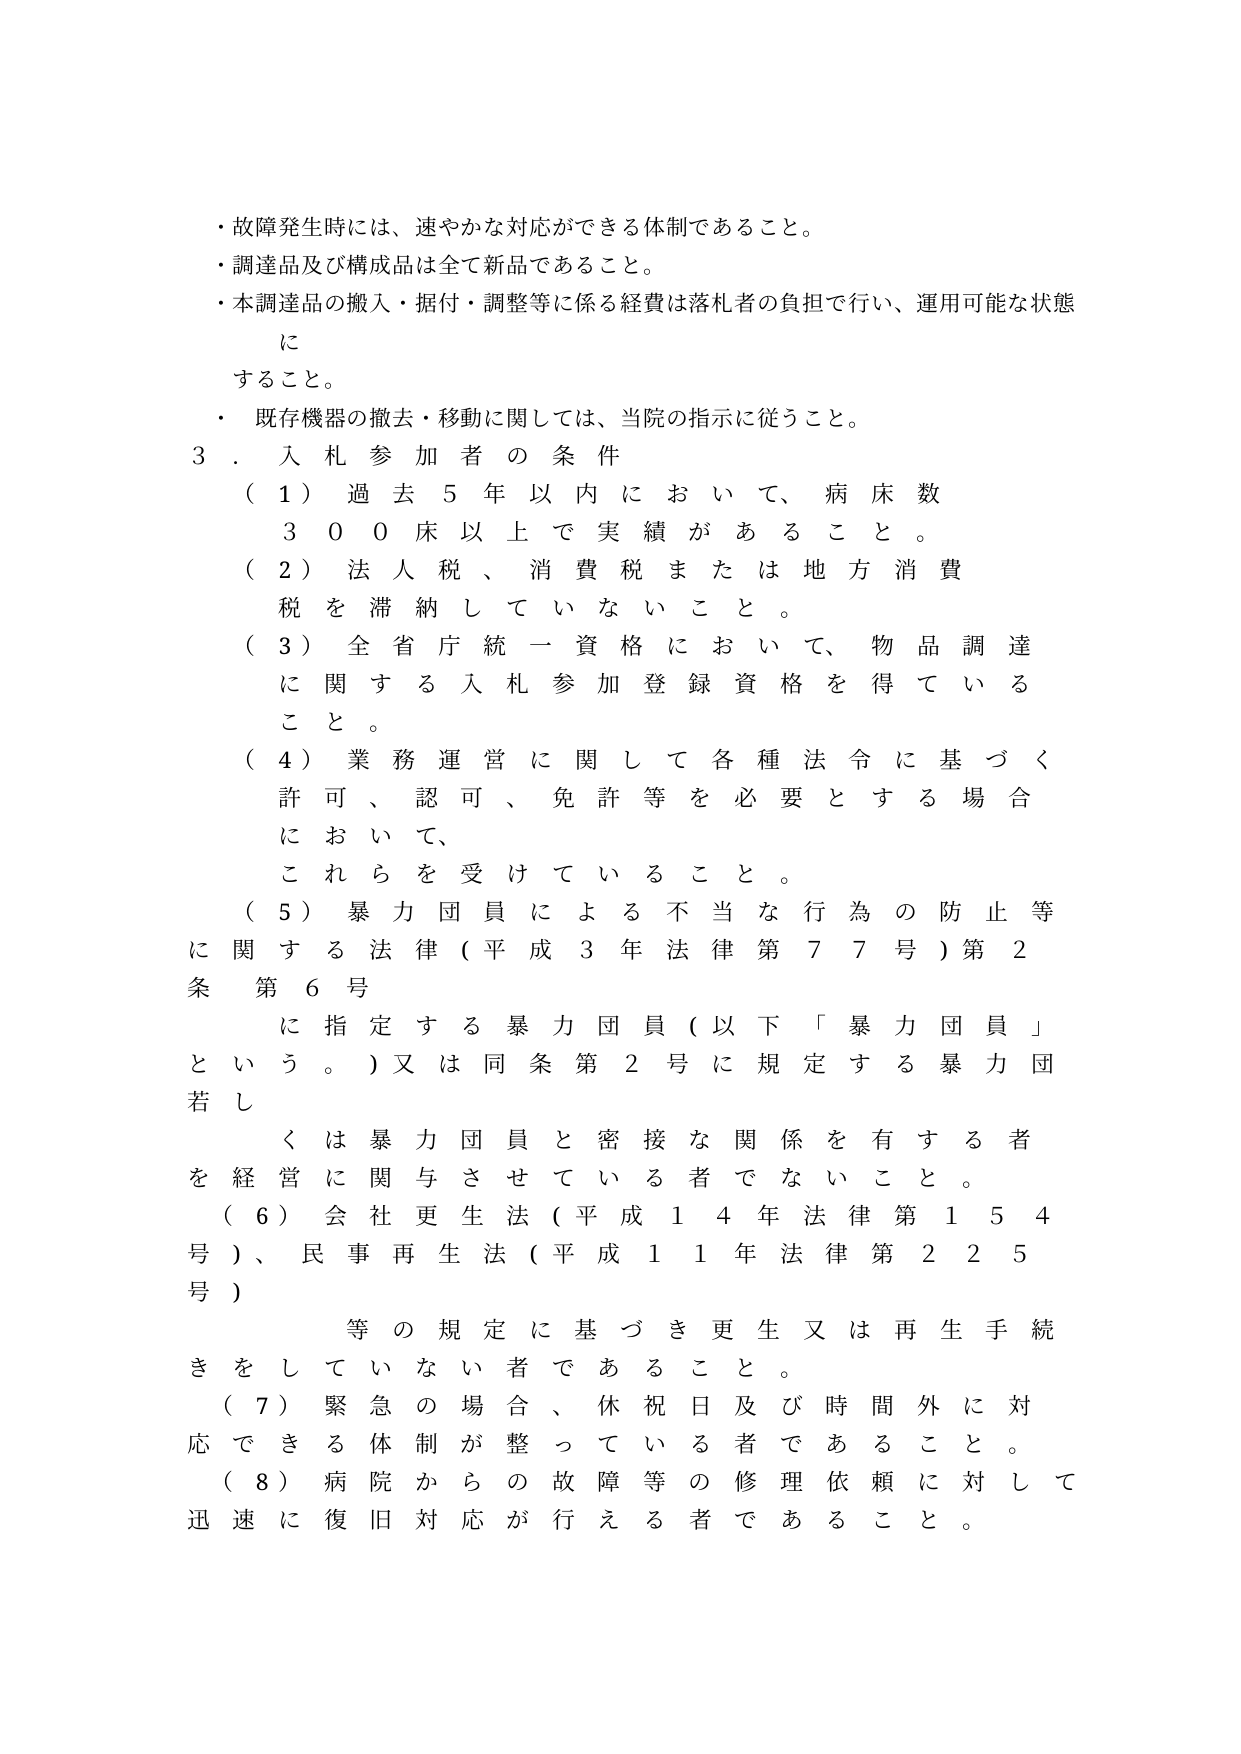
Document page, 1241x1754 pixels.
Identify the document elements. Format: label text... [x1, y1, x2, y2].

text （4）業務運営に関して各種法令に基づく許可、認可、免許等を必要とする場合において、 [187, 740, 1083, 854]
text （5）暴力団員による不当な行為の防止等に関する法律(平成３年法律第７７号)第２条 第６号 [187, 892, 1083, 1006]
text すること。 [227, 359, 1077, 397]
text （3）全省庁統一資格において、物品調達に関する入札参加登録資格を得ていること。 [187, 626, 1057, 740]
text ・調達品及び構成品は全て新品であること。 [207, 245, 1077, 283]
text （8）病院からの故障等の修理依頼に対して、迅速に復旧対応が行える者であること。 [187, 1462, 1083, 1538]
text ・本調達品の搬入・据付・調整等に係る経費は落札者の負担で行い、運用可能な状態に [207, 283, 1077, 359]
text （2）法人税、消費税または地方消費税を滞納していないこと。 [187, 549, 1018, 626]
text に指定する暴力団員(以下「暴力団員」という。)又は同条第２号に規定する暴力団若し [187, 1006, 1083, 1120]
text これらを受けていること。 [266, 854, 1083, 892]
text ・故障発生時には､速やかな対応ができる体制であること。 [207, 207, 1077, 245]
text （1）過去５年以内において、病床数３００床以上で実績があること。 [187, 473, 1006, 549]
text 等の規定に基づき更生又は再生手続きをしていない者であること。 [187, 1310, 1083, 1386]
text ３．入札参加者の条件 [187, 436, 985, 473]
text （6）会社更生法(平成１４年法律第１５４号)、民事再生法(平成１１年法律第２２５号) [187, 1196, 1083, 1310]
text （7）緊急の場合、休祝日及び時間外に対応できる体制が整っている者であること。 [187, 1386, 1083, 1462]
text くは暴力団員と密接な関係を有する者を経営に関与させている者でないこと。 [187, 1120, 1083, 1196]
text ・ 既存機器の撤去・移動に関しては、当院の指示に従うこと。 [187, 397, 985, 436]
